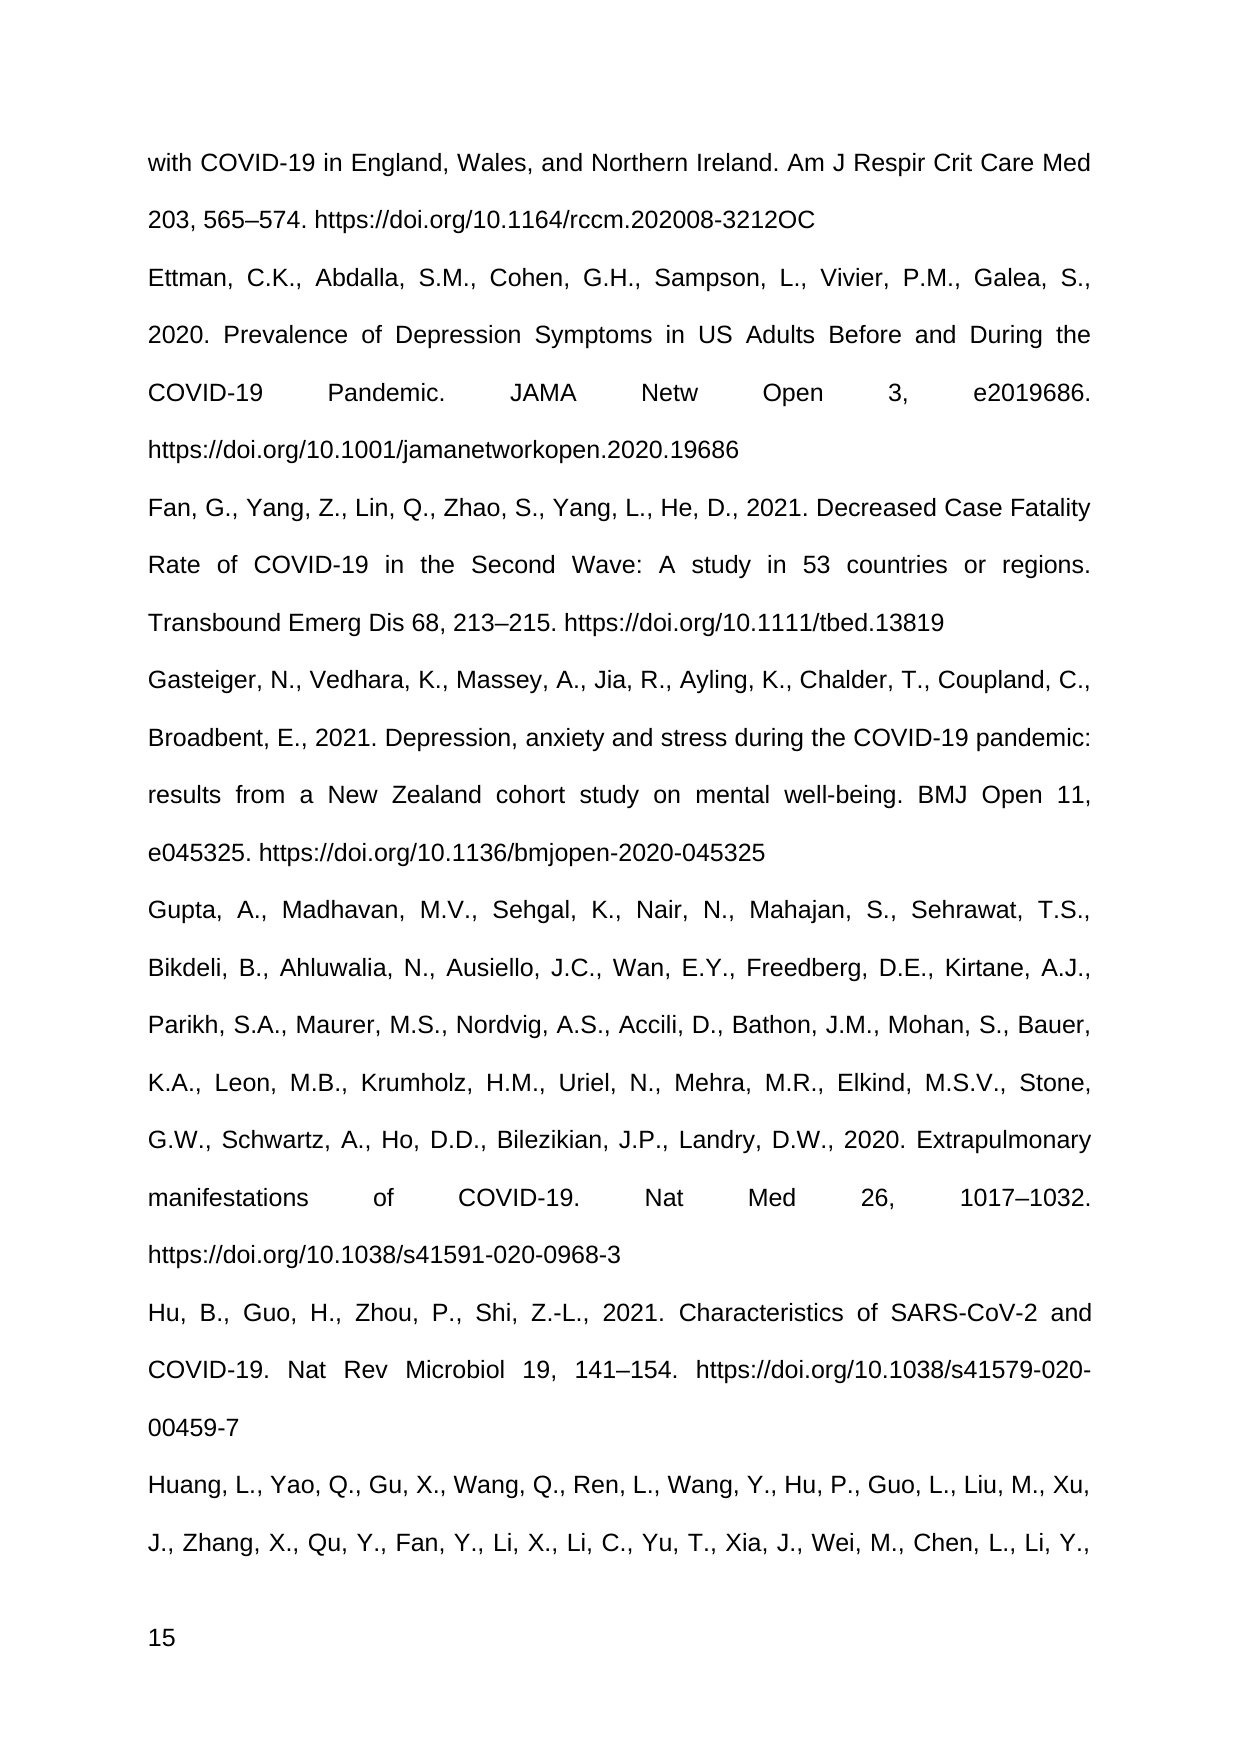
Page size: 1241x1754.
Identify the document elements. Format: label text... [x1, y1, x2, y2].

text Gasteiger, N., Vedhara, K., Massey, A., Jia, R., Ayling, K., Chalder, T., Coupland, C., Broadbent, E., 2021. Depression, anxiety and stress during the COVID-19 pandemic: results from a New Zealand cohort study on mental well-being. BMJ Open 11, e045325. https://doi.org/10.1136/bmjopen-2020-045325 [148, 665, 1093, 866]
text Gupta, A., Madhavan, M.V., Sehgal, K., Nair, N., Mahajan, S., Sehrawat, T.S., Bikdeli, B., Ahluwalia, N., Ausiello, J.C., Wan, E.Y., Freedberg, D.E., Kirtane, A.J., Parikh, S.A., Maurer, M.S., Nordvig, A.S., Accili, D., Bathon, J.M., Mohan, S., Bauer, K.A., Leon, M.B., Krumholz, H.M., Uriel, N., Mehra, M.R., Elkind, M.S.V., Stone, G.W., Schwartz, A., Ho, D.D., Bilezikian, J.P., Landry, D.W., 2020. Extrapulmonary manifestations of COVID-19. Nat Med 26, 1017–1032. https://doi.org/10.1038/s41591-020-0968-3 [148, 895, 1093, 1269]
text Hu, B., Guo, H., Zhou, P., Shi, Z.-L., 2021. Characteristics of SARS-CoV-2 and COVID-19. Nat Rev Microbiol 19, 141–154. https://doi.org/10.1038/s41579-020-00459-7 [148, 1298, 1093, 1441]
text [148, 148, 1093, 234]
text Fan, G., Yang, Z., Lin, Q., Zhao, S., Yang, L., He, D., 2021. Decreased Case Fatality Rate of COVID-19 in the Second Wave: A study in 53 countries or regions. Transbound Emerg Dis 68, 213–215. https://doi.org/10.1111/tbed.13819 [148, 493, 1093, 636]
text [148, 1470, 1093, 1556]
text Ettman, C.K., Abdalla, S.M., Cohen, G.H., Sampson, L., Vivier, P.M., Galea, S., 2020. Prevalence of Depression Symptoms in US Adults Before and During the COVID-19 Pandemic. JAMA Netw Open 3, e2019686. https://doi.org/10.1001/jamanetworkopen.2020.19686 [148, 263, 1093, 464]
